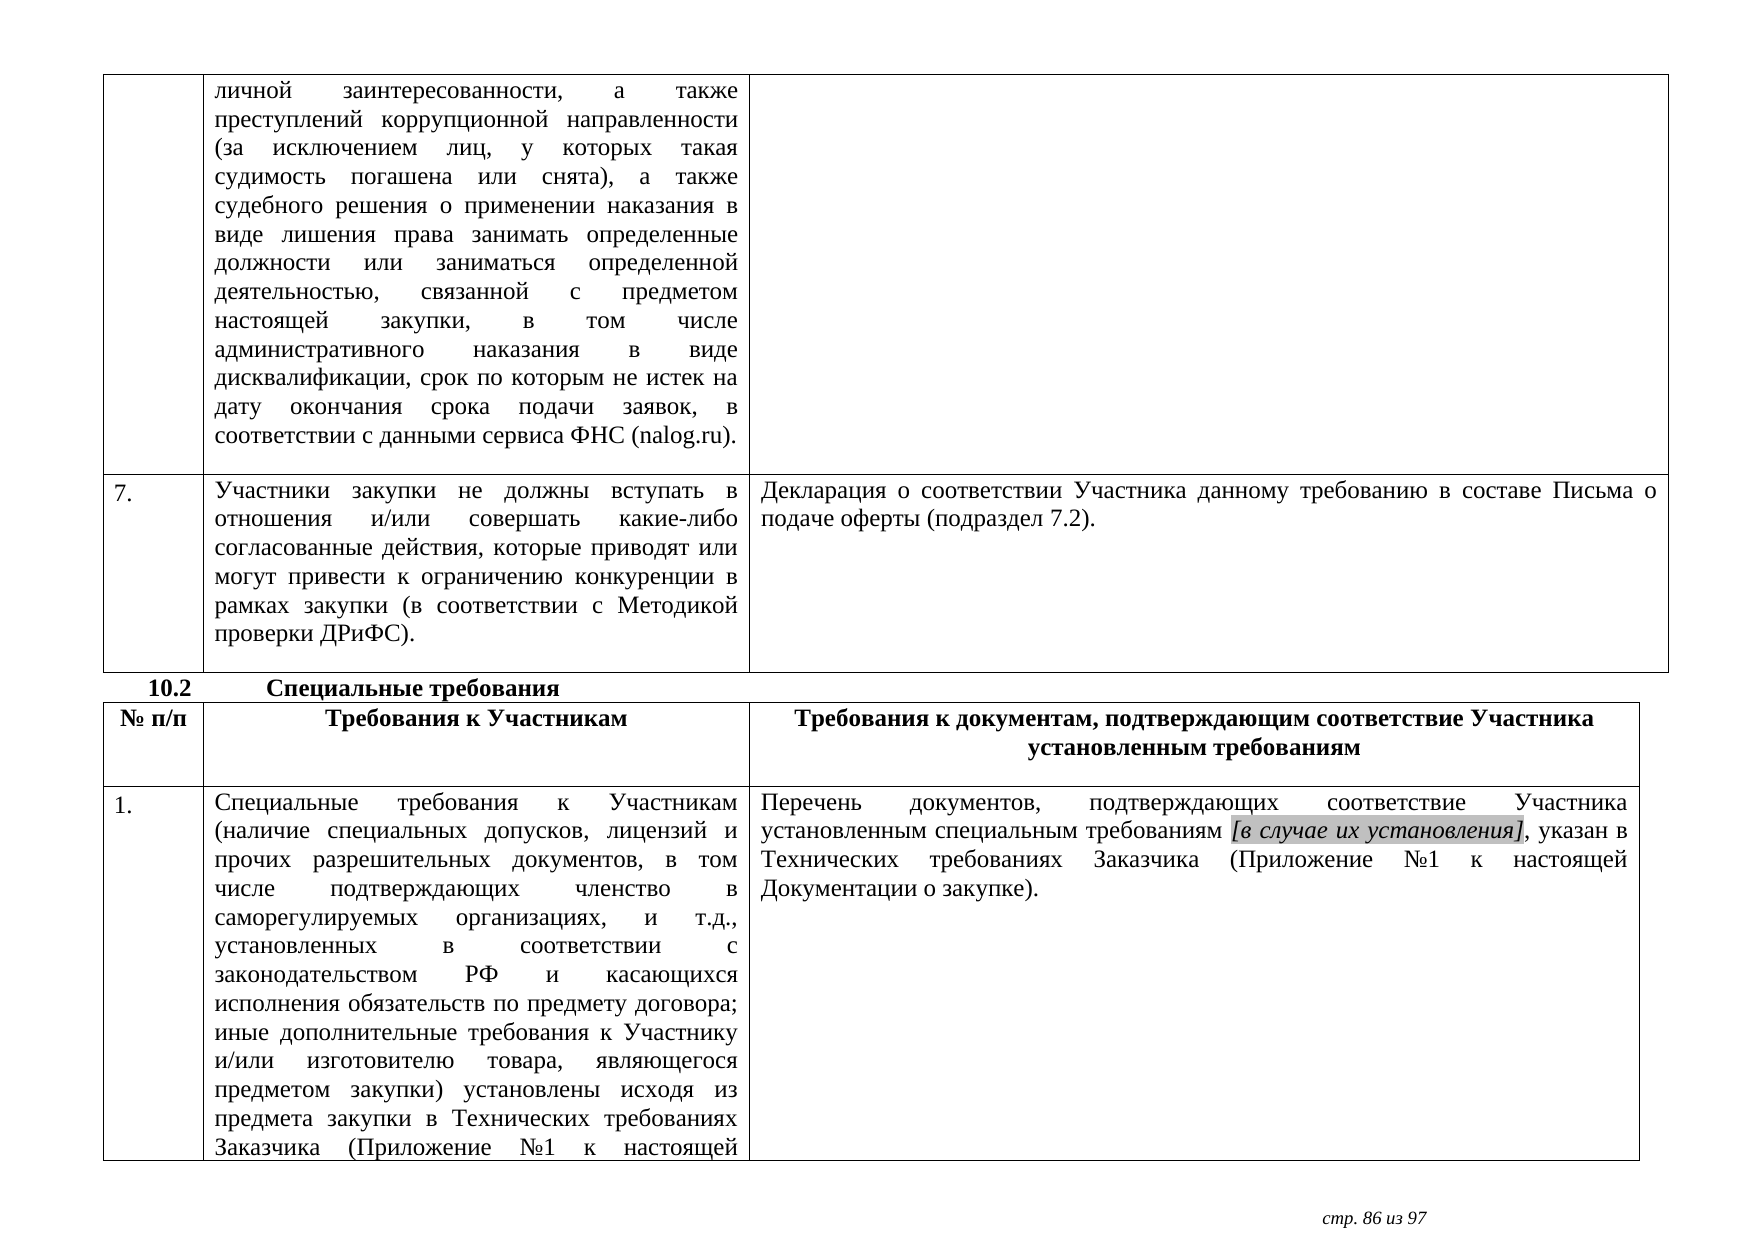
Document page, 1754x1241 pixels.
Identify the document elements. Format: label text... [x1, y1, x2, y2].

table_header Требования к документам, подтверждающим соответствие Участника установленным требованиям [750, 703, 1639, 786]
table_cell [104, 75, 203, 474]
table_cell Участники закупки не должны вступать в отношения и/или совершать какие-либо согласованные действия, которые приводят или могут привести к ограничению конкуренции в рамках закупки (в соответствии с Методикой проверки ДРиФС). [204, 475, 749, 672]
subtitle Специальные требования [148, 673, 1636, 702]
table_cell [104, 475, 203, 672]
table_cell [104, 787, 203, 1160]
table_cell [750, 787, 1639, 1160]
table_cell Декларация о соответствии Участника данному требованию в составе Письма о подаче оферты (подраздел 7.2). [750, 475, 1668, 672]
table_header Требования к Участникам [204, 703, 749, 786]
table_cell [204, 787, 749, 1160]
table_header № п/п [104, 703, 203, 786]
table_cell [750, 75, 1668, 474]
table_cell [204, 75, 749, 474]
